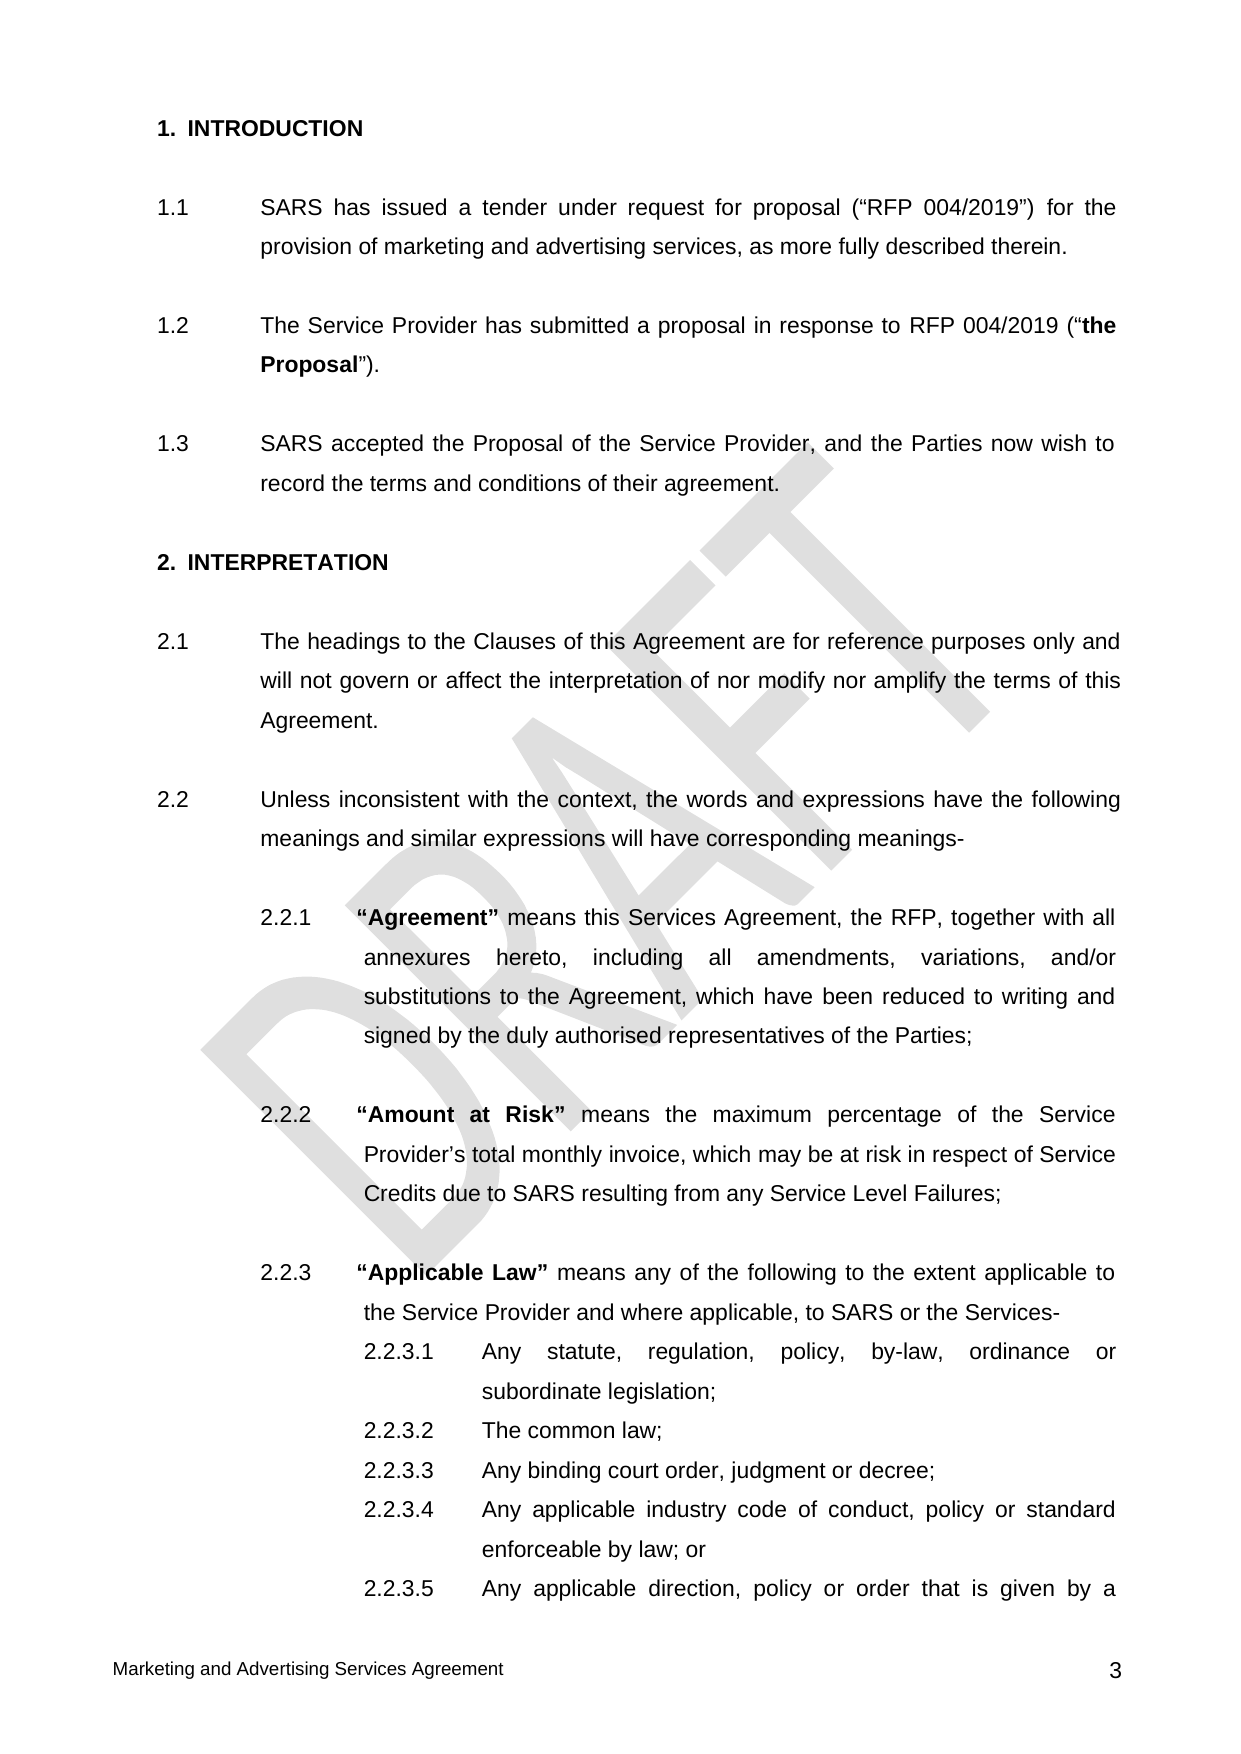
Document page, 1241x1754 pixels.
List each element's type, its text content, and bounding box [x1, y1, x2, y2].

list INTRODUCTION [157, 114, 1122, 141]
list Unless inconsistent with the context, the words and expressions have the following meanings and similar expressions will have corresponding meanings- [157, 786, 1122, 851]
list Any applicable industry code of conduct, policy or standard enforceable by law; or [363, 1496, 1116, 1562]
list Any statute, regulation, policy, by-law, ordinance or subordinate legislation; [363, 1338, 1116, 1404]
list “Applicable Law” means any of the following to the extent applicable to the Service Provider and where applicable, to SARS or the Services- [260, 1259, 1116, 1325]
list “Agreement” means this Services Agreement, the RFP, together with all annexures hereto, including all amendments, variations, and/or substitutions to the Agreement, which have been reduced to writing and signed by the duly authorised representatives of the Parties; [260, 904, 1116, 1049]
list “Amount at Risk” means the maximum percentage of the Service Provider’s total monthly invoice, which may be at risk in respect of Service Credits due to SARS resulting from any Service Level Failures; [260, 1101, 1116, 1207]
list SARS has issued a tender under request for proposal (“RFP 004/2019”) for the provision of marketing and advertising services, as more fully described therein. [157, 193, 1116, 259]
list INTERPRETATION [157, 549, 1122, 575]
list The Service Provider has submitted a proposal in response to RFP 004/2019 (“the Proposal”). [157, 312, 1116, 378]
list The common law; [363, 1417, 1116, 1444]
list SARS accepted the Proposal of the Service Provider, and the Parties now wish to record the terms and conditions of their agreement. [157, 430, 1116, 496]
list Any binding court order, judgment or decree; [363, 1457, 1116, 1483]
list The headings to the Clauses of this Agreement are for reference purposes only and will not govern or affect the interpretation of nor modify nor amplify the terms of this Agreement. [157, 628, 1122, 733]
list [363, 1575, 1116, 1602]
